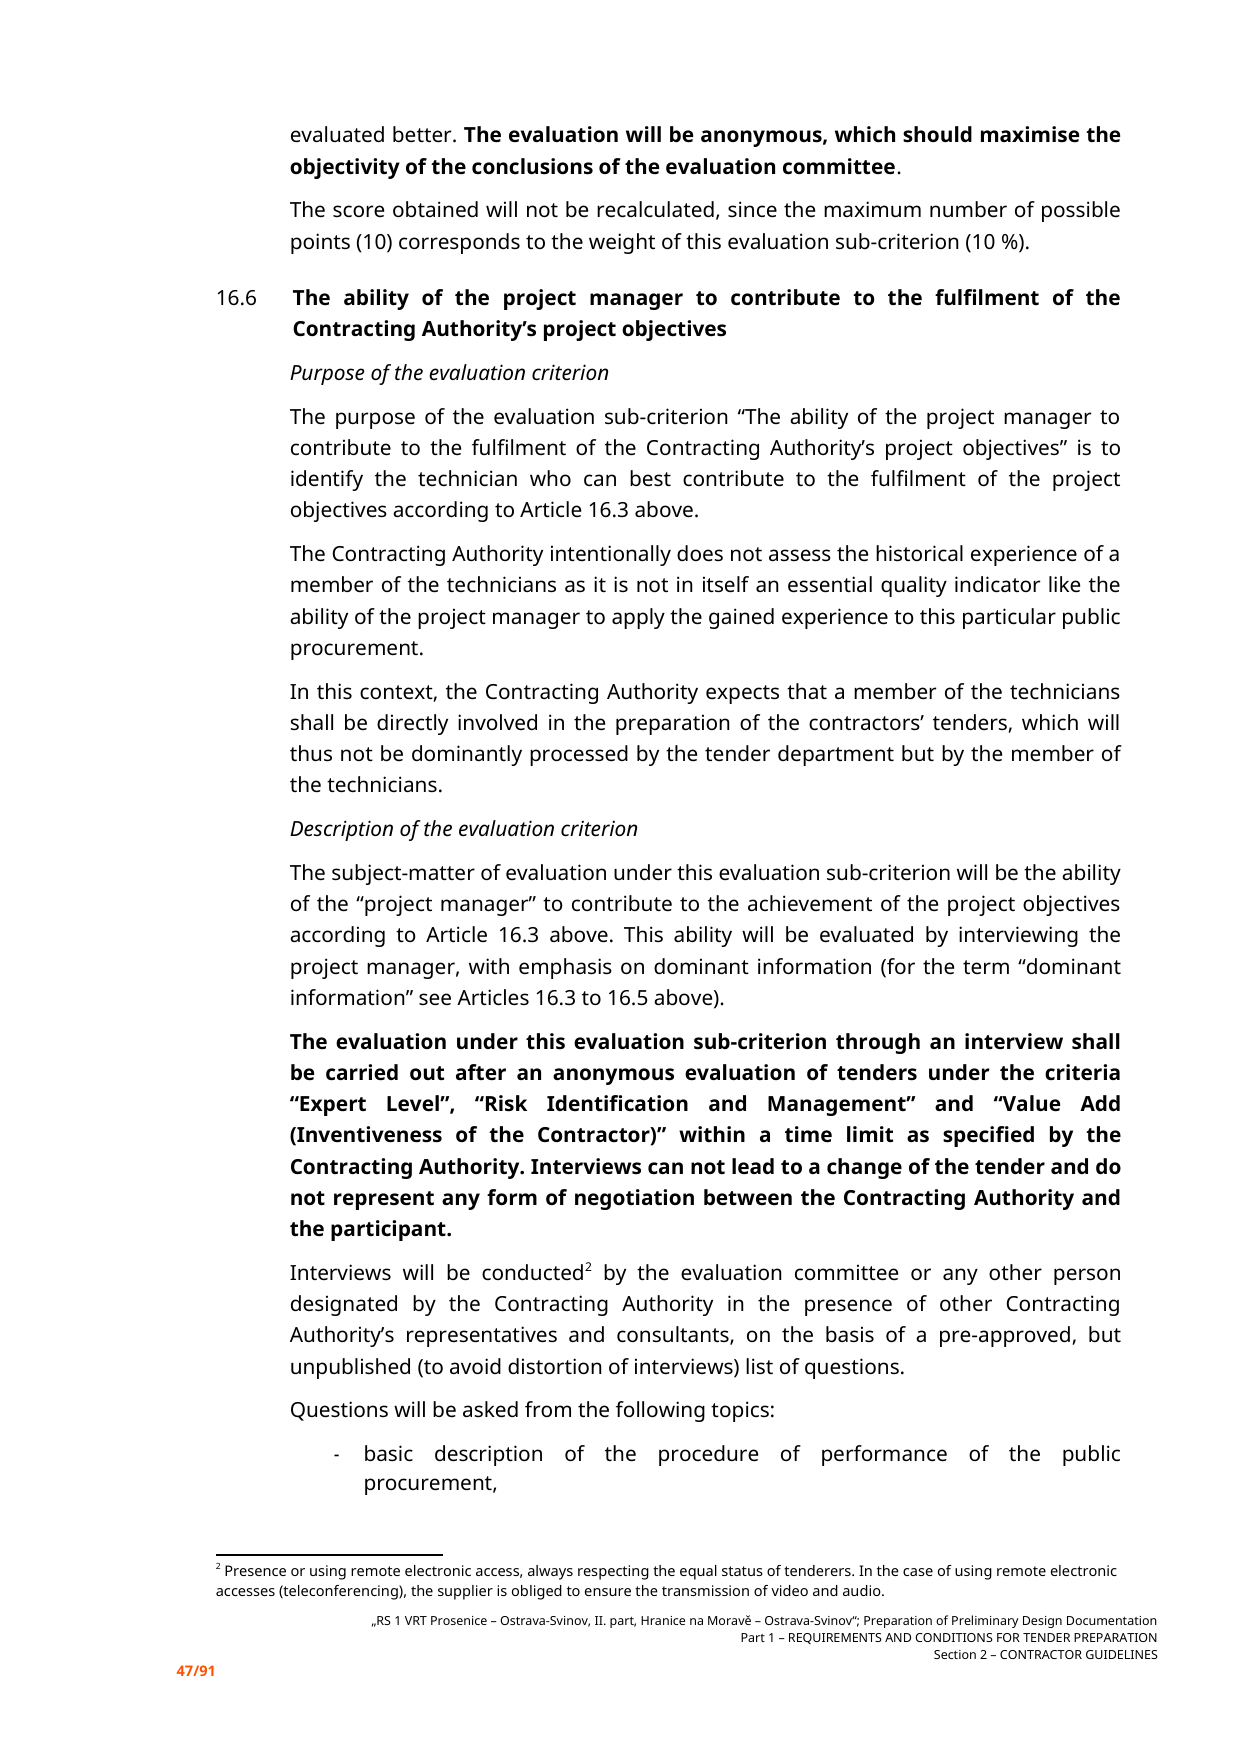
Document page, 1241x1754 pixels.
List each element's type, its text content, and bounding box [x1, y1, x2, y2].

text The score obtained will not be recalculated, since the maximum number of possible points (10) corresponds to the weight of this evaluation sub-criterion (10 %). [289, 196, 1122, 255]
text The Contracting Authority intentionally does not assess the historical experience of a member of the technicians as it is not in itself an essential quality indicator like the ability of the project manager to apply the gained experience to this particular public procurement. [289, 539, 1122, 662]
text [289, 121, 1122, 180]
text Questions will be asked from the following topics: [216, 1396, 1122, 1424]
list basic description of the procedure of performance of the public procurement, [334, 1439, 1122, 1496]
text Interviews will be conducted by the evaluation committee or any other person designated by the Contracting Authority in the presence of other Contracting Authority’s representatives and consultants, on the basis of a pre-approved, but unpublished (to avoid distortion of interviews) list of questions. [289, 1258, 1122, 1380]
text The ability of the project manager to contribute to the fulfilment of the Contracting Authority’s project objectives [216, 283, 1122, 343]
text Purpose of the evaluation criterion [216, 358, 1122, 387]
text Description of the evaluation criterion [216, 814, 1122, 843]
text The subject-matter of evaluation under this evaluation sub-criterion will be the ability of the “project manager” to contribute to the achievement of the project objectives according to Article 16.3 above. This ability will be evaluated by interviewing the project manager, with emphasis on dominant information (for the term “dominant information” see Articles 16.3 to 16.5 above). [289, 858, 1122, 1012]
text The evaluation under this evaluation sub-criterion through an interview shall be carried out after an anonymous evaluation of tenders under the criteria “Expert Level”, “Risk Identification and Management” and “Value Add (Inventiveness of the Contractor)” within a time limit as specified by the Contracting Authority. Interviews can not lead to a change of the tender and do not represent any form of negotiation between the Contracting Authority and the participant. [289, 1027, 1122, 1243]
text The purpose of the evaluation sub-criterion “The ability of the project manager to contribute to the fulfilment of the Contracting Authority’s project objectives” is to identify the technician who can best contribute to the fulfilment of the project objectives according to Article 16.3 above. [289, 402, 1122, 524]
text In this context, the Contracting Authority expects that a member of the technicians shall be directly involved in the preparation of the contractors’ tenders, which will thus not be dominantly processed by the tender department but by the member of the technicians. [289, 677, 1122, 799]
